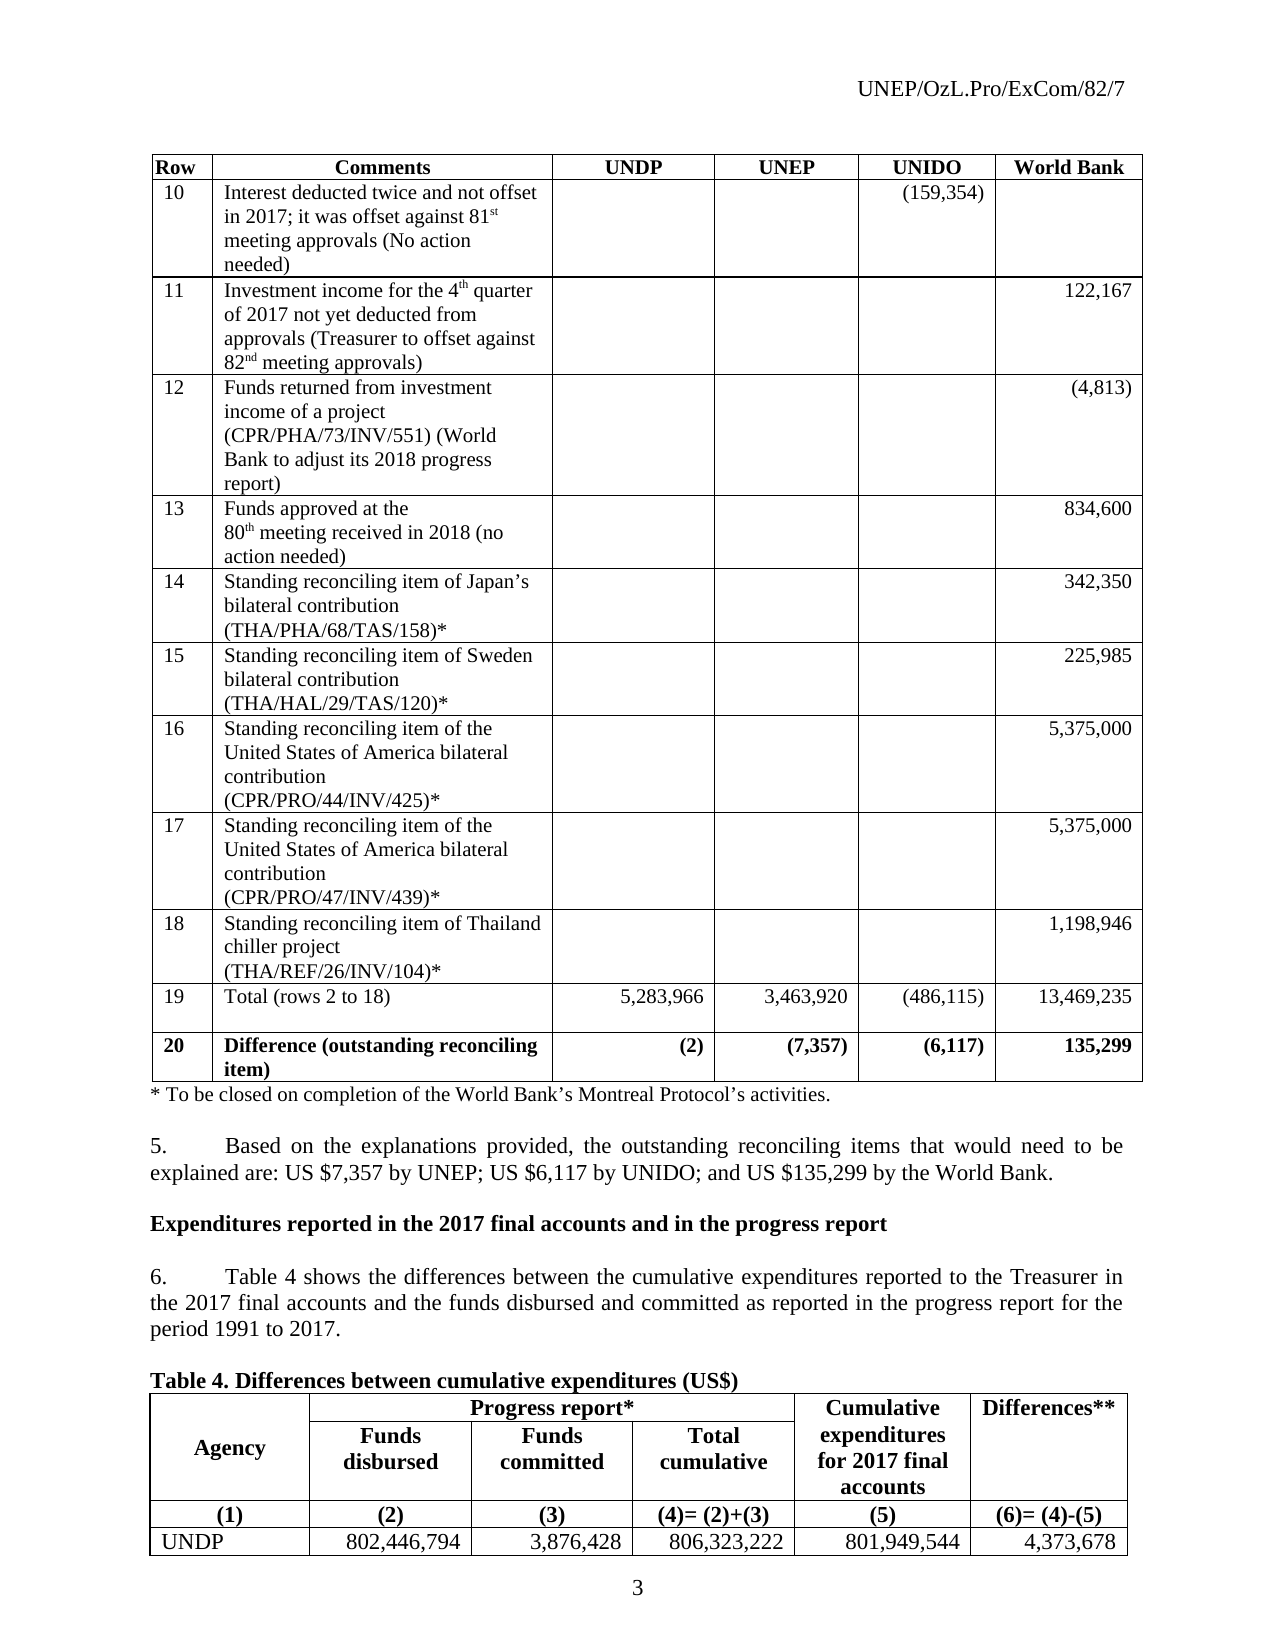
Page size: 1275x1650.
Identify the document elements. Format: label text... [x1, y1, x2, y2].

table_cell (6,117) [859, 1033, 995, 1081]
table_cell Funds returned from investment income of a project (CPR/PHA/73/INV/551) (World Bank to adjust its 2018 progress report) [213, 375, 552, 495]
subtitle Table 4 shows the differences between the cumulative expenditures reported to the Treasurer in the 2017 final accounts and the funds disbursed and committed as reported in the progress report for the period 1991 to 2017. [150, 1263, 1125, 1342]
table_cell [553, 910, 714, 983]
table_cell [859, 813, 995, 909]
table_cell [553, 180, 714, 276]
table_cell [715, 910, 858, 983]
table_cell Difference (outstanding reconciling item) [213, 1033, 552, 1081]
table_header UNIDO [859, 155, 995, 179]
table_cell 342,350 [996, 569, 1142, 642]
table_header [795, 1394, 970, 1500]
table_header UNDP [553, 155, 714, 179]
text * To be closed on completion of the World Bank’s Montreal Protocol’s activities. [150, 1082, 1125, 1106]
table_cell 135,299 [996, 1033, 1142, 1081]
table_cell (2) [553, 1033, 714, 1081]
table_cell [715, 643, 858, 715]
table_cell (5) [795, 1501, 970, 1527]
text Expenditures reported in the 2017 final accounts and in the progress report [150, 1210, 1125, 1236]
table_cell [859, 716, 995, 812]
table_cell Standing reconciling item of Sweden bilateral contribution (THA/HAL/29/TAS/120)* [213, 643, 552, 715]
table_cell (486,115) [859, 984, 995, 1032]
table_cell Total (rows 2 to 18) [213, 984, 552, 1032]
table_header Comments [213, 155, 552, 179]
table_cell (3) [472, 1501, 632, 1527]
table_cell (4)= (2)+(3) [633, 1501, 794, 1527]
table_cell 806,323,222 [633, 1528, 794, 1554]
table_cell 16 [153, 716, 212, 812]
table_cell [715, 375, 858, 495]
table_cell Standing reconciling item of the United States of America bilateral contribution (CPR/PRO/47/INV/439)* [213, 813, 552, 909]
table_cell [859, 496, 995, 568]
table_cell [715, 496, 858, 568]
table_cell [553, 375, 714, 495]
table_header Row [153, 155, 212, 179]
table_cell 17 [153, 813, 212, 909]
table_cell 3,463,920 [715, 984, 858, 1032]
table_cell 12 [153, 375, 212, 495]
table_cell [859, 278, 995, 374]
table_cell 1,198,946 [996, 910, 1142, 983]
table_cell 13 [153, 496, 212, 568]
table_cell [859, 910, 995, 983]
table_cell Total cumulative [633, 1422, 794, 1500]
table_cell Interest deducted twice and not offset in 2017; it was offset against 81st meeting approvals (No action needed) [213, 180, 552, 276]
text Table 4. Differences between cumulative expenditures (US$) [150, 1367, 1125, 1393]
table_cell 5,375,000 [996, 813, 1142, 909]
table_cell (1) [151, 1501, 309, 1527]
table_header Agency [151, 1394, 309, 1500]
table_cell Standing reconciling item of Japan’s bilateral contribution (THA/PHA/68/TAS/158)* [213, 569, 552, 642]
table_cell Funds committed [472, 1422, 632, 1500]
table_cell [553, 496, 714, 568]
table_cell Investment income for the 4th quarter of 2017 not yet deducted from approvals (Treasurer to offset against 82nd meeting approvals) [213, 278, 552, 374]
table_cell [715, 180, 858, 276]
table_cell 225,985 [996, 643, 1142, 715]
table_cell [996, 180, 1142, 276]
table_cell (4,813) [996, 375, 1142, 495]
table_cell 10 [153, 180, 212, 276]
table_cell (6)= (4)-(5) [971, 1501, 1127, 1527]
table_cell 801,949,544 [795, 1528, 970, 1554]
table_cell Standing reconciling item of Thailand chiller project (THA/REF/26/INV/104)* [213, 910, 552, 983]
table_cell 13,469,235 [996, 984, 1142, 1032]
table_cell [553, 813, 714, 909]
table_header UNEP [715, 155, 858, 179]
table_cell 4,373,678 [971, 1528, 1127, 1554]
table_cell [859, 643, 995, 715]
table_cell 11 [153, 278, 212, 374]
table_cell 20 [153, 1033, 212, 1081]
table_cell Standing reconciling item of the United States of America bilateral contribution (CPR/PRO/44/INV/425)* [213, 716, 552, 812]
table_cell Funds approved at the 80th meeting received in 2018 (no action needed) [213, 496, 552, 568]
table_cell 3,876,428 [472, 1528, 632, 1554]
table_cell 18 [153, 910, 212, 983]
table_cell 5,375,000 [996, 716, 1142, 812]
table_cell 19 [153, 984, 212, 1032]
table_cell 122,167 [996, 278, 1142, 374]
table_cell Funds disbursed [310, 1422, 471, 1500]
table_cell [553, 278, 714, 374]
table_cell [715, 813, 858, 909]
table_cell [715, 278, 858, 374]
table_cell [553, 716, 714, 812]
table_header Differences** [971, 1394, 1127, 1500]
table_cell [715, 569, 858, 642]
table_cell [553, 569, 714, 642]
table_header World Bank [996, 155, 1142, 179]
table_cell (2) [310, 1501, 471, 1527]
table_cell 15 [153, 643, 212, 715]
table_cell 14 [153, 569, 212, 642]
table_header Progress report* [310, 1394, 794, 1421]
table_cell 5,283,966 [553, 984, 714, 1032]
table_cell 802,446,794 [310, 1528, 471, 1554]
table_cell (7,357) [715, 1033, 858, 1081]
table_cell [859, 375, 995, 495]
table_cell [715, 716, 858, 812]
table_cell UNDP [151, 1528, 309, 1554]
table_cell [859, 569, 995, 642]
subtitle Based on the explanations provided, the outstanding reconciling items that would need to be explained are: US $7,357 by UNEP; US $6,117 by UNIDO; and US $135,299 by the World Bank. [150, 1132, 1125, 1185]
table_cell [553, 643, 714, 715]
table_cell 834,600 [996, 496, 1142, 568]
table_cell (159,354) [859, 180, 995, 276]
